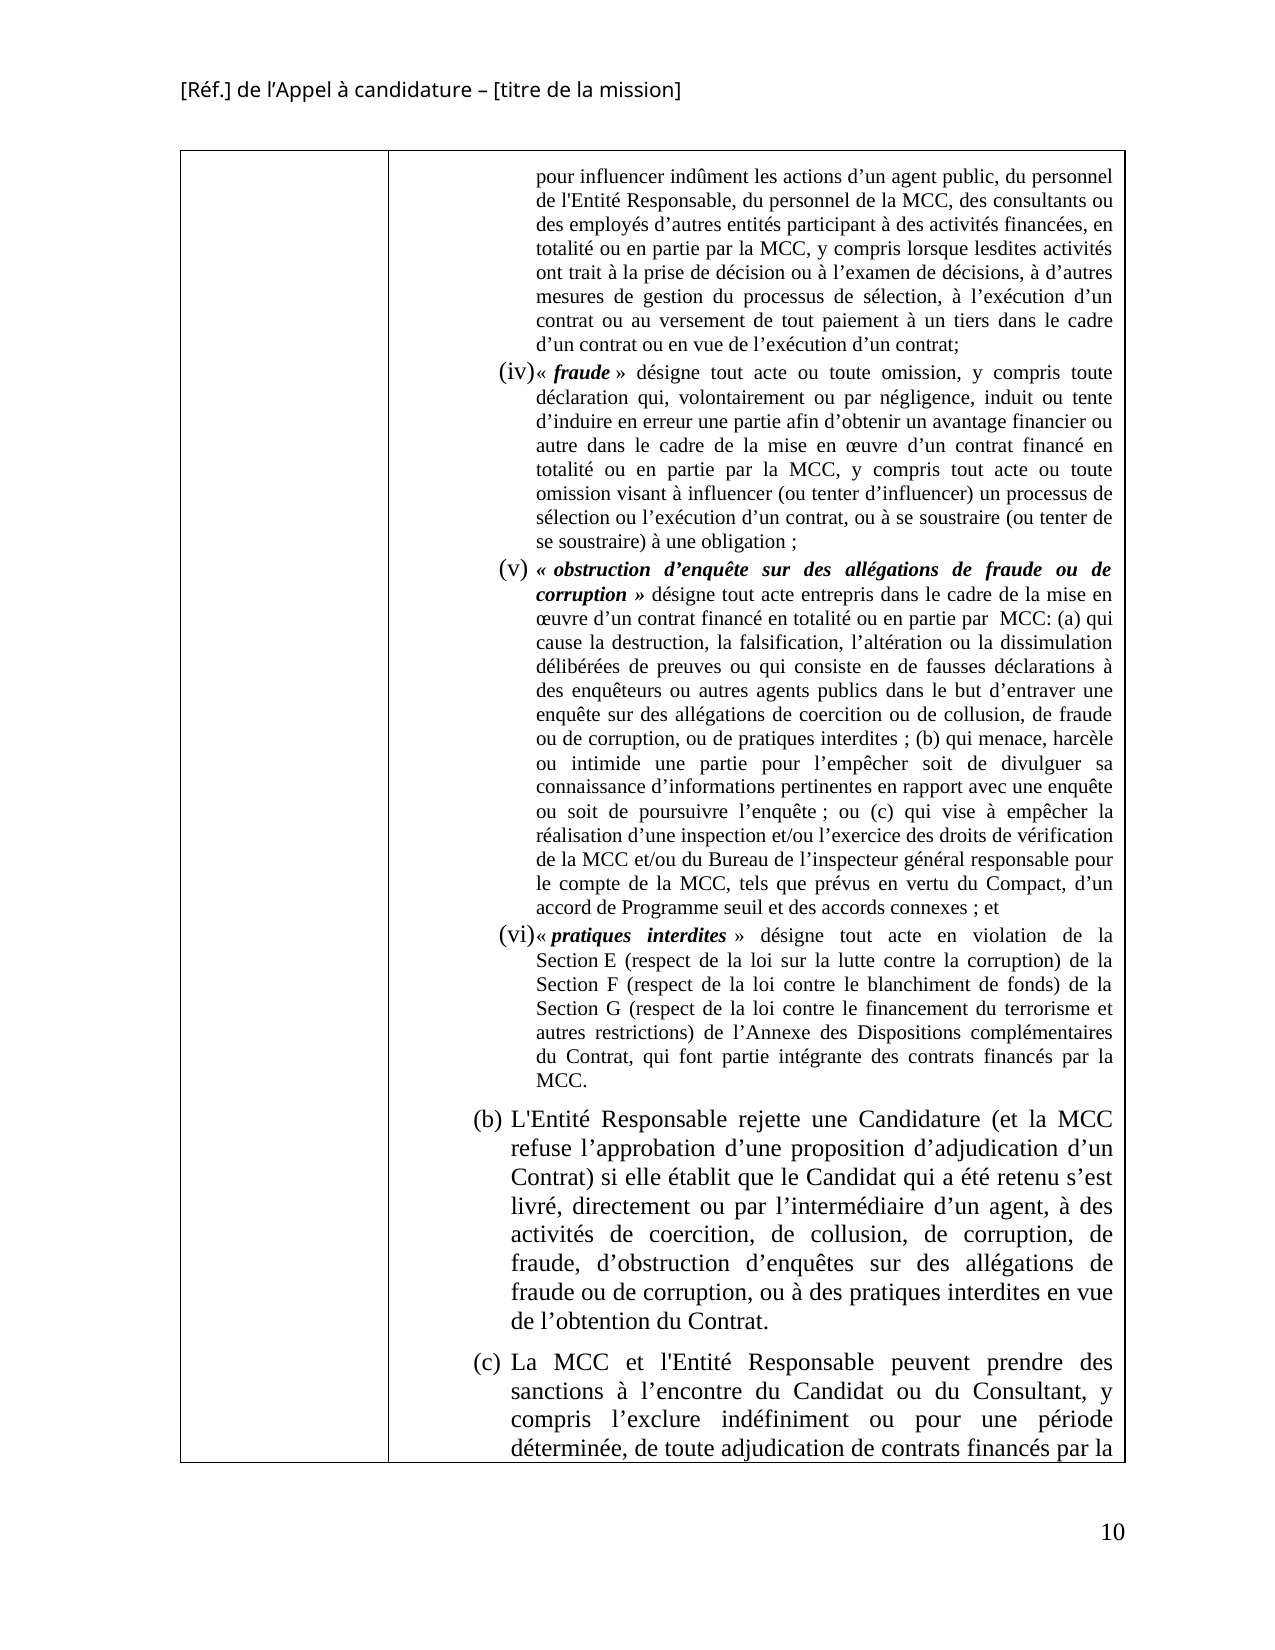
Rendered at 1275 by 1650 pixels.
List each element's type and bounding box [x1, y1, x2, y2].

table_cell [389, 151, 1124, 1462]
table_cell [181, 151, 388, 1462]
